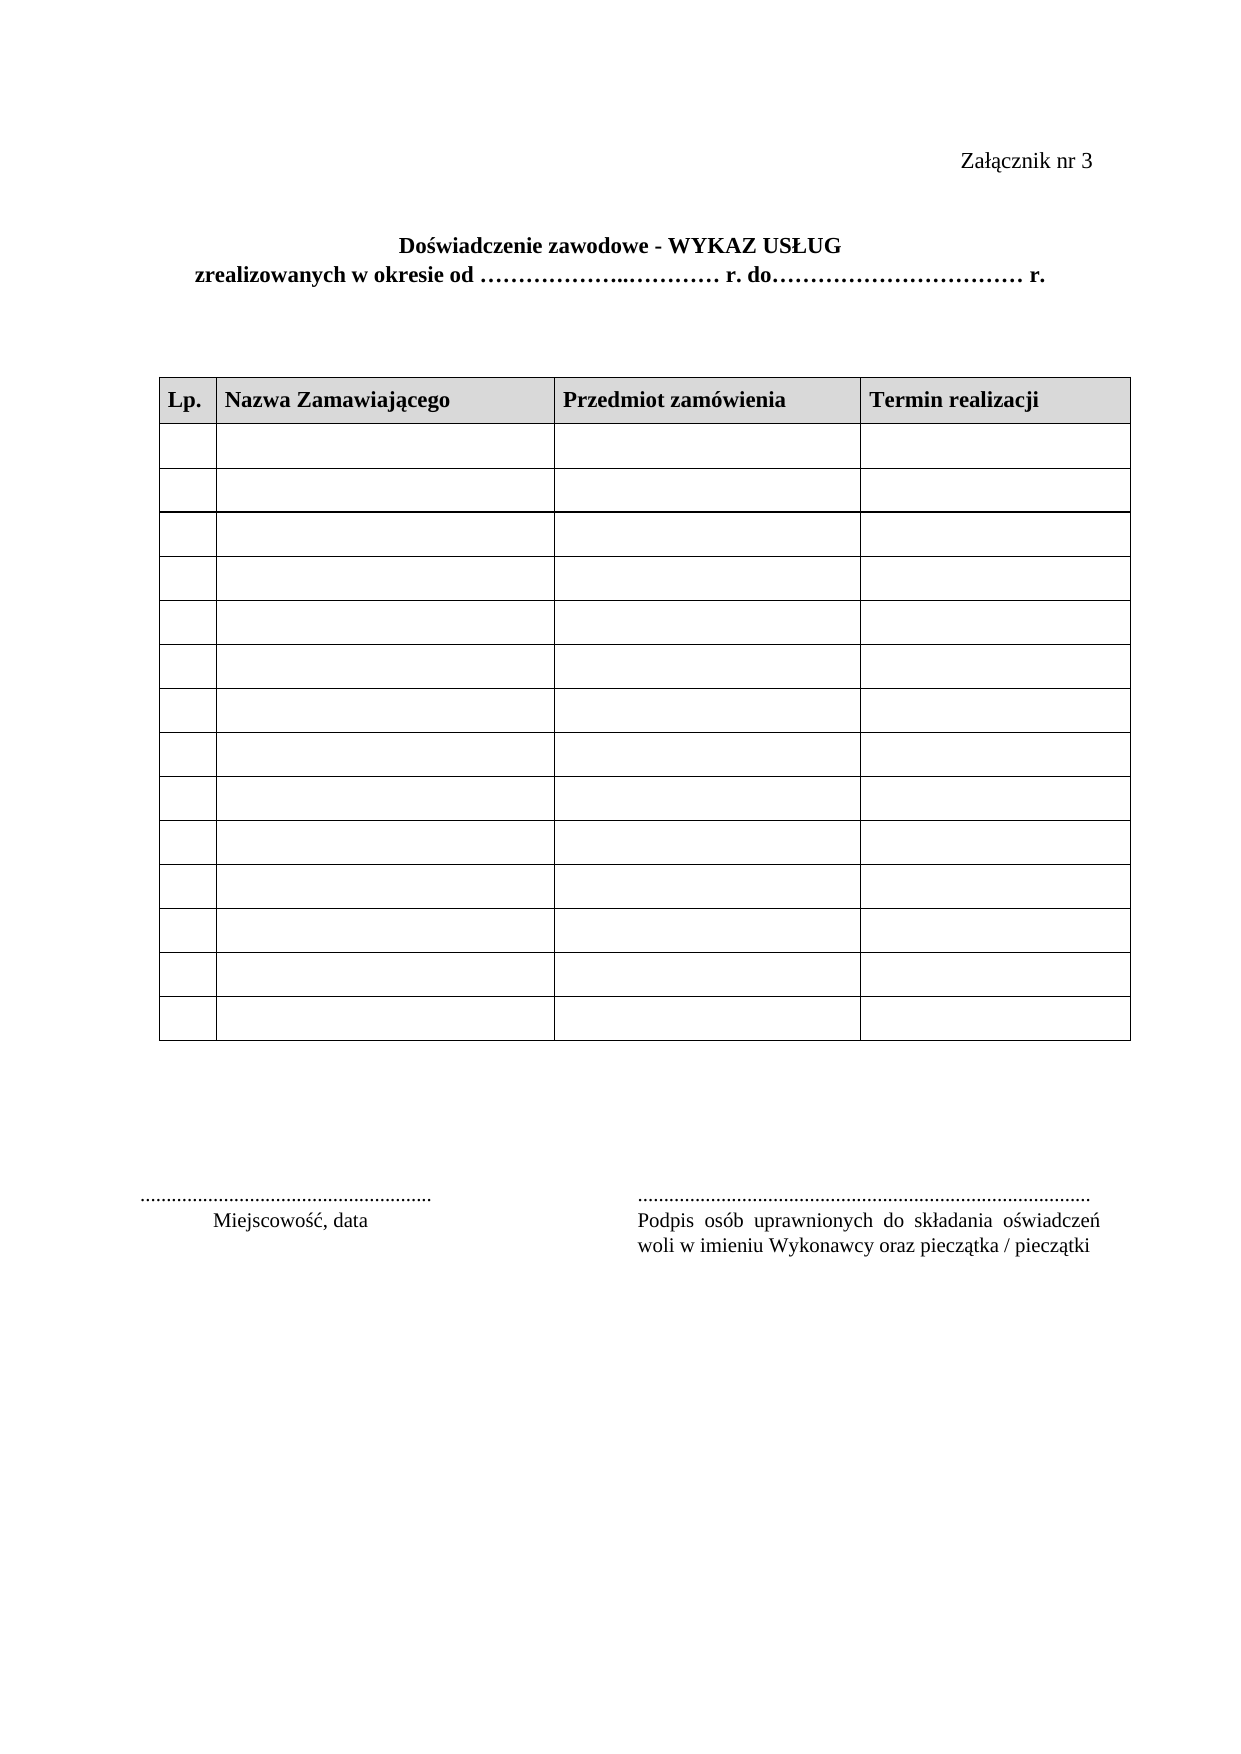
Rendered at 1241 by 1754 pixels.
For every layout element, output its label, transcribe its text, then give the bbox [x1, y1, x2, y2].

table_cell [217, 909, 554, 952]
table_cell [861, 645, 1130, 688]
table_cell [555, 645, 860, 688]
table_header Termin realizacji [861, 378, 1130, 423]
table_cell [160, 997, 216, 1040]
table_cell [217, 997, 554, 1040]
table_cell [555, 777, 860, 820]
table_cell [555, 424, 860, 467]
table_cell [555, 557, 860, 599]
text Doświadczenie zawodowe - WYKAZ USŁUG [148, 232, 1093, 258]
table_cell [217, 777, 554, 820]
table_cell [217, 469, 554, 511]
table_cell [555, 997, 860, 1040]
table_cell [861, 909, 1130, 952]
table_cell [160, 469, 216, 511]
table_cell [160, 777, 216, 820]
table_cell [160, 424, 216, 467]
table_cell [861, 821, 1130, 864]
table_cell [160, 733, 216, 776]
table_cell [160, 645, 216, 688]
table_cell [160, 821, 216, 864]
table_cell [861, 513, 1130, 556]
table_cell [861, 601, 1130, 644]
table_header Przedmiot zamówienia [555, 378, 860, 423]
table_cell [555, 909, 860, 952]
table_cell [861, 997, 1130, 1040]
table_cell [555, 953, 860, 996]
table_cell [555, 821, 860, 864]
table_cell Podpis osób uprawnionych do składania oświadczeń woli w imieniu Wykonawcy oraz pieczątka / pieczątki [630, 1208, 1108, 1259]
table_cell [861, 777, 1130, 820]
table_cell [217, 733, 554, 776]
table_cell [217, 424, 554, 467]
table_cell [217, 953, 554, 996]
table_cell [160, 557, 216, 599]
table_cell [160, 865, 216, 908]
table_cell [217, 865, 554, 908]
table_cell [861, 733, 1130, 776]
table_cell [555, 469, 860, 511]
table_cell [861, 953, 1130, 996]
table_cell [217, 689, 554, 732]
table_cell [217, 557, 554, 599]
table_cell [160, 689, 216, 732]
table_cell [861, 469, 1130, 511]
table_header Nazwa Zamawiającego [217, 378, 554, 423]
table_cell [555, 689, 860, 732]
table_cell [555, 513, 860, 556]
table_header Lp. [160, 378, 216, 423]
text Załącznik nr 3 [148, 148, 1093, 174]
table_header ....................................................................................... [630, 1182, 1108, 1207]
table_cell [555, 865, 860, 908]
table_cell [160, 513, 216, 556]
table_cell [555, 733, 860, 776]
table_cell [217, 821, 554, 864]
table_cell [160, 953, 216, 996]
table_cell Miejscowość, data [133, 1208, 630, 1259]
table_cell [861, 865, 1130, 908]
table_cell [217, 513, 554, 556]
table_cell [160, 909, 216, 952]
table_header ........................................................ [133, 1182, 630, 1207]
table_cell [861, 557, 1130, 599]
table_cell [217, 601, 554, 644]
table_cell [160, 601, 216, 644]
table_cell [555, 601, 860, 644]
table_cell [861, 424, 1130, 467]
table_cell [861, 689, 1130, 732]
text zrealizowanych w okresie od ………………..………… r. do…………………………… r. [148, 261, 1093, 287]
table_cell [217, 645, 554, 688]
